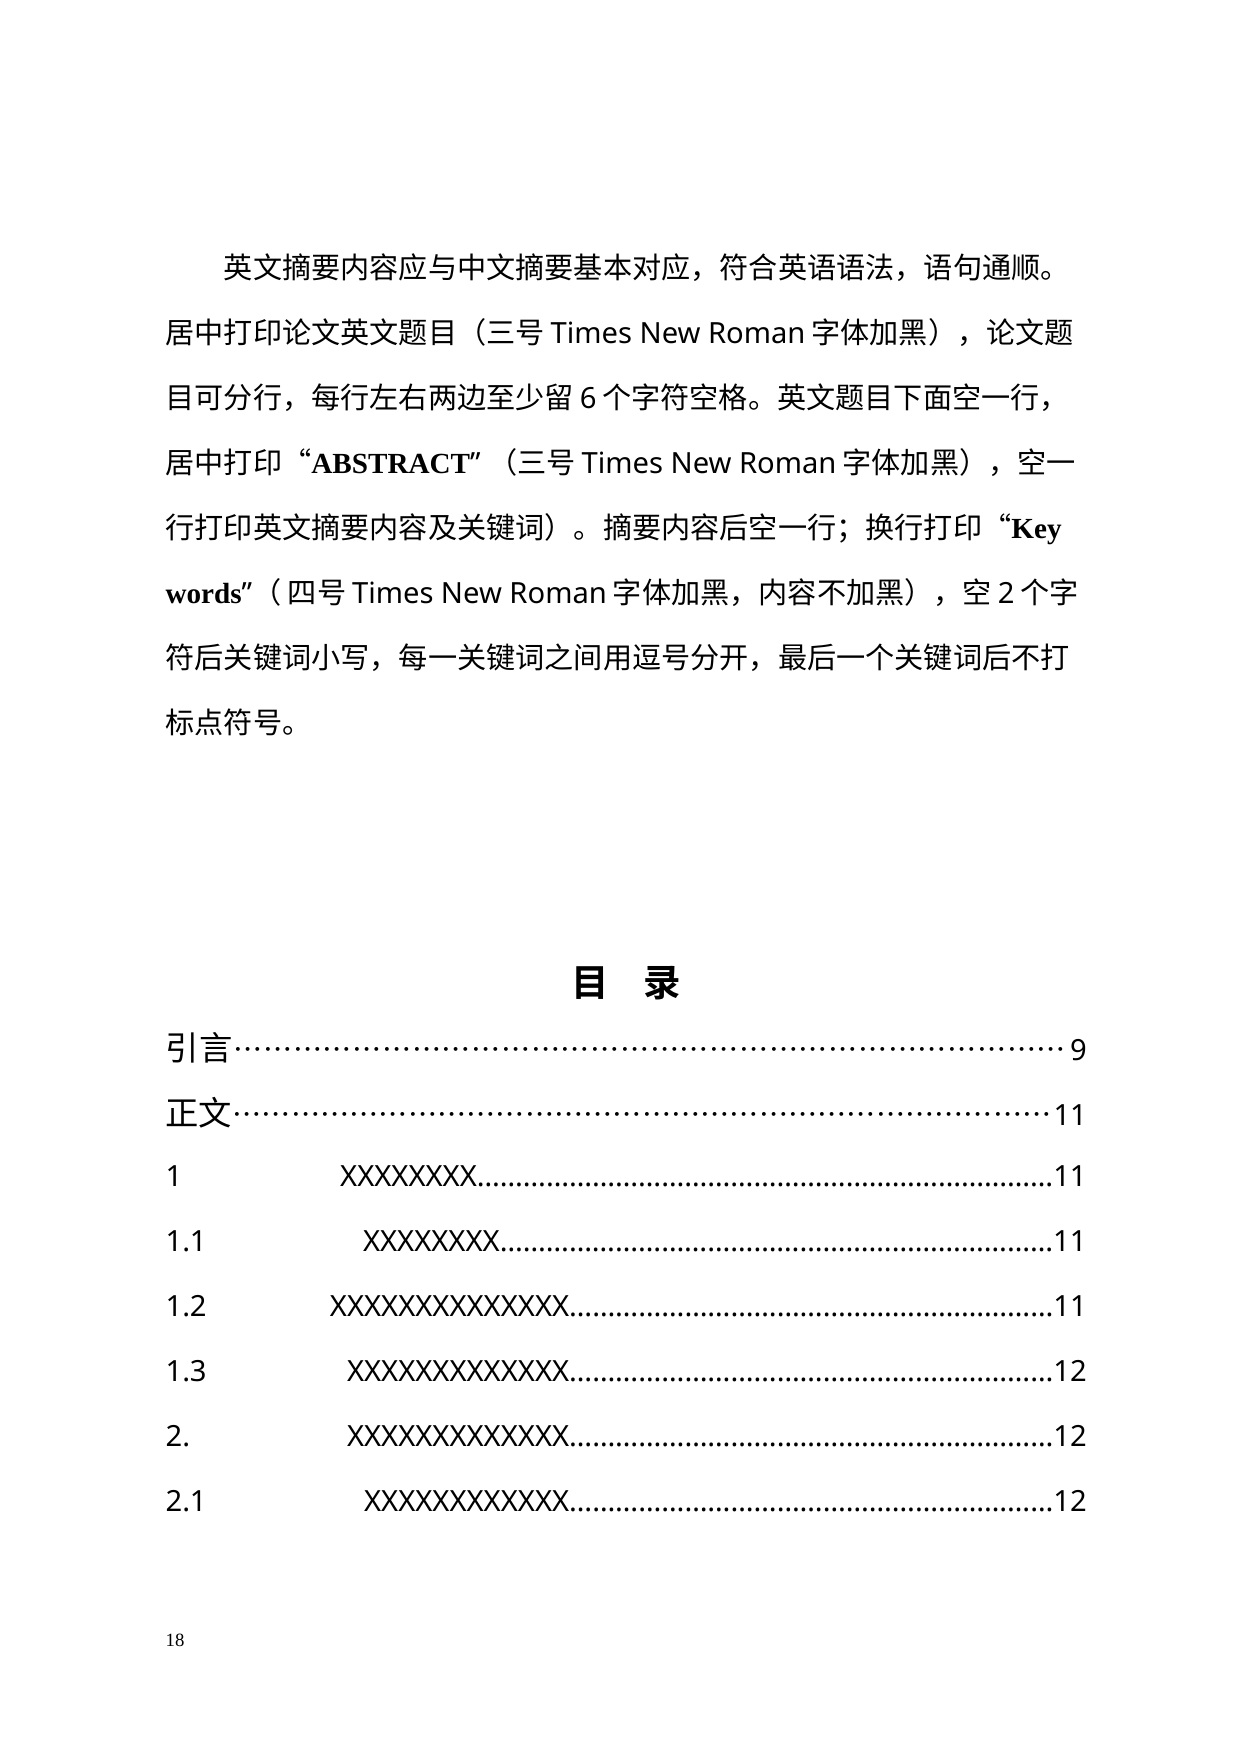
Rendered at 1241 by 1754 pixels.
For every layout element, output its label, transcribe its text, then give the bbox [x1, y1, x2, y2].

text 正文…………………………………………………………………………11 [165, 1078, 1087, 1143]
text 英文摘要内容应与中文摘要基本对应，符合英语语法，语句通顺。居中打印论文英文题目（三号Times New Roman字体加黑），论文题目可分行，每行左右两边至少留6个字符空格。英文题目下面空一行，居中打印“ABSTRACT” （三号Times New Roman字体加黑），空一行打印英文摘要内容及关键词）。摘要内容后空一行；换行打印“Key words”（ 四号Times New Roman字体加黑，内容不加黑），空2个字符后关键词小写，每一关键词之间用逗号分开，最后一个关键词后不打标点符号。 [165, 233, 1087, 753]
text 1.3 XXXXXXXXXXXXX………………………………………………………12 [165, 1338, 1087, 1403]
text 引言…………………………………………………………………………9 [165, 1013, 1087, 1078]
text 2. XXXXXXXXXXXXX………………………………………………………12 [165, 1403, 1087, 1468]
text 1.2 XXXXXXXXXXXXXX………………………………………………………11 [165, 1273, 1087, 1338]
text 2.1 XXXXXXXXXXXX………………………………………………………12 [165, 1468, 1087, 1533]
text 1 XXXXXXXX…………………………………………………………………11 [165, 1143, 1087, 1208]
text 目 录 [165, 948, 1087, 1013]
text 1.1 XXXXXXXX………………………………………………………………11 [165, 1208, 1087, 1273]
